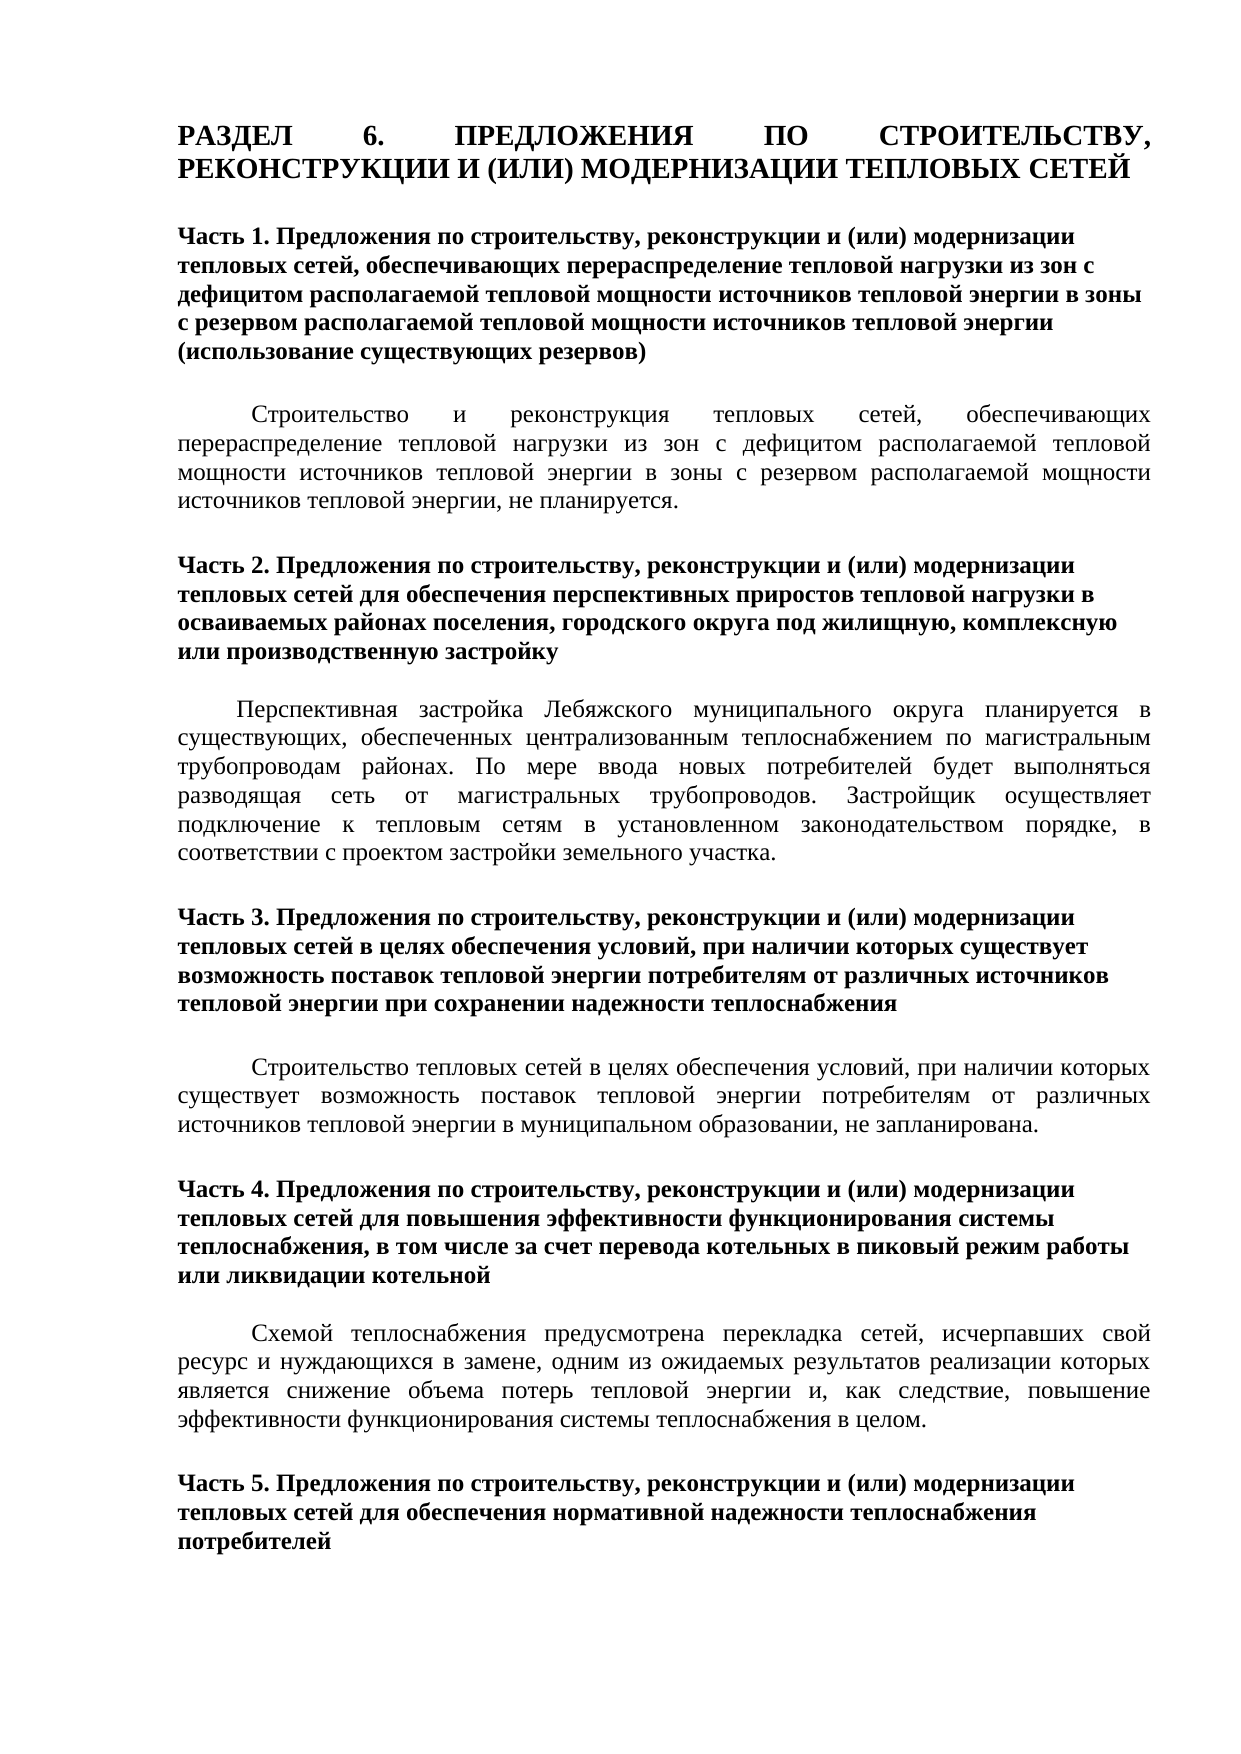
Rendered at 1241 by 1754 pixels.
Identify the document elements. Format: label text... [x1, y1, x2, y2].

subtitle Часть 2. Предложения по строительству, реконструкции и (или) модернизации тепловых сетей для обеспечения перспективных приростов тепловой нагрузки в осваиваемых районах поселения, городского округа под жилищную, комплексную или производственную застройку [177, 550, 1152, 665]
text Строительство и реконструкция тепловых сетей, обеспечивающих перераспределение тепловой нагрузки из зон с дефицитом располагаемой тепловой мощности источников тепловой энергии в зоны с резервом располагаемой мощности источников тепловой энергии, не планируется. [177, 399, 1152, 514]
text Перспективная застройка Лебяжского муниципального округа планируется в существующих, обеспеченных централизованным теплоснабжением по магистральным трубопроводам районах. По мере ввода новых потребителей будет выполняться разводящая сеть от магистральных трубопроводов. Застройщик осуществляет подключение к тепловым сетям в установленном законодательством порядке, в соответствии с проектом застройки земельного участка. [177, 694, 1152, 866]
subtitle Часть 5. Предложения по строительству, реконструкции и (или) модернизации тепловых сетей для обеспечения нормативной надежности теплоснабжения потребителей [177, 1468, 1152, 1555]
subtitle Часть 4. Предложения по строительству, реконструкции и (или) модернизации тепловых сетей для повышения эффективности функционирования системы теплоснабжения, в том числе за счет перевода котельных в пиковый режим работы или ликвидации котельной [177, 1174, 1152, 1289]
subtitle Часть 1. Предложения по строительству, реконструкции и (или) модернизации тепловых сетей, обеспечивающих перераспределение тепловой нагрузки из зон с дефицитом располагаемой тепловой мощности источников тепловой энергии в зоны с резервом располагаемой тепловой мощности источников тепловой энергии (использование существующих резервов) [177, 221, 1152, 365]
text Схемой теплоснабжения предусмотрена перекладка сетей, исчерпавших свой ресурс и нуждающихся в замене, одним из ожидаемых результатов реализации которых является снижение объема потерь тепловой энергии и, как следствие, повышение эффективности функционирования системы теплоснабжения в целом. [177, 1318, 1152, 1433]
text Строительство тепловых сетей в целях обеспечения условий, при наличии которых существует возможность поставок тепловой энергии потребителям от различных источников тепловой энергии в муниципальном образовании, не запланирована. [177, 1052, 1152, 1138]
subtitle РАЗДЕЛ 6. ПРЕДЛОЖЕНИЯ ПО СТРОИТЕЛЬСТВУ, РЕКОНСТРУКЦИИ И (ИЛИ) МОДЕРНИЗАЦИИ ТЕПЛОВЫХ СЕТЕЙ [177, 118, 1152, 185]
subtitle Часть 3. Предложения по строительству, реконструкции и (или) модернизации тепловых сетей в целях обеспечения условий, при наличии которых существует возможность поставок тепловой энергии потребителям от различных источников тепловой энергии при сохранении надежности теплоснабжения [177, 902, 1152, 1017]
